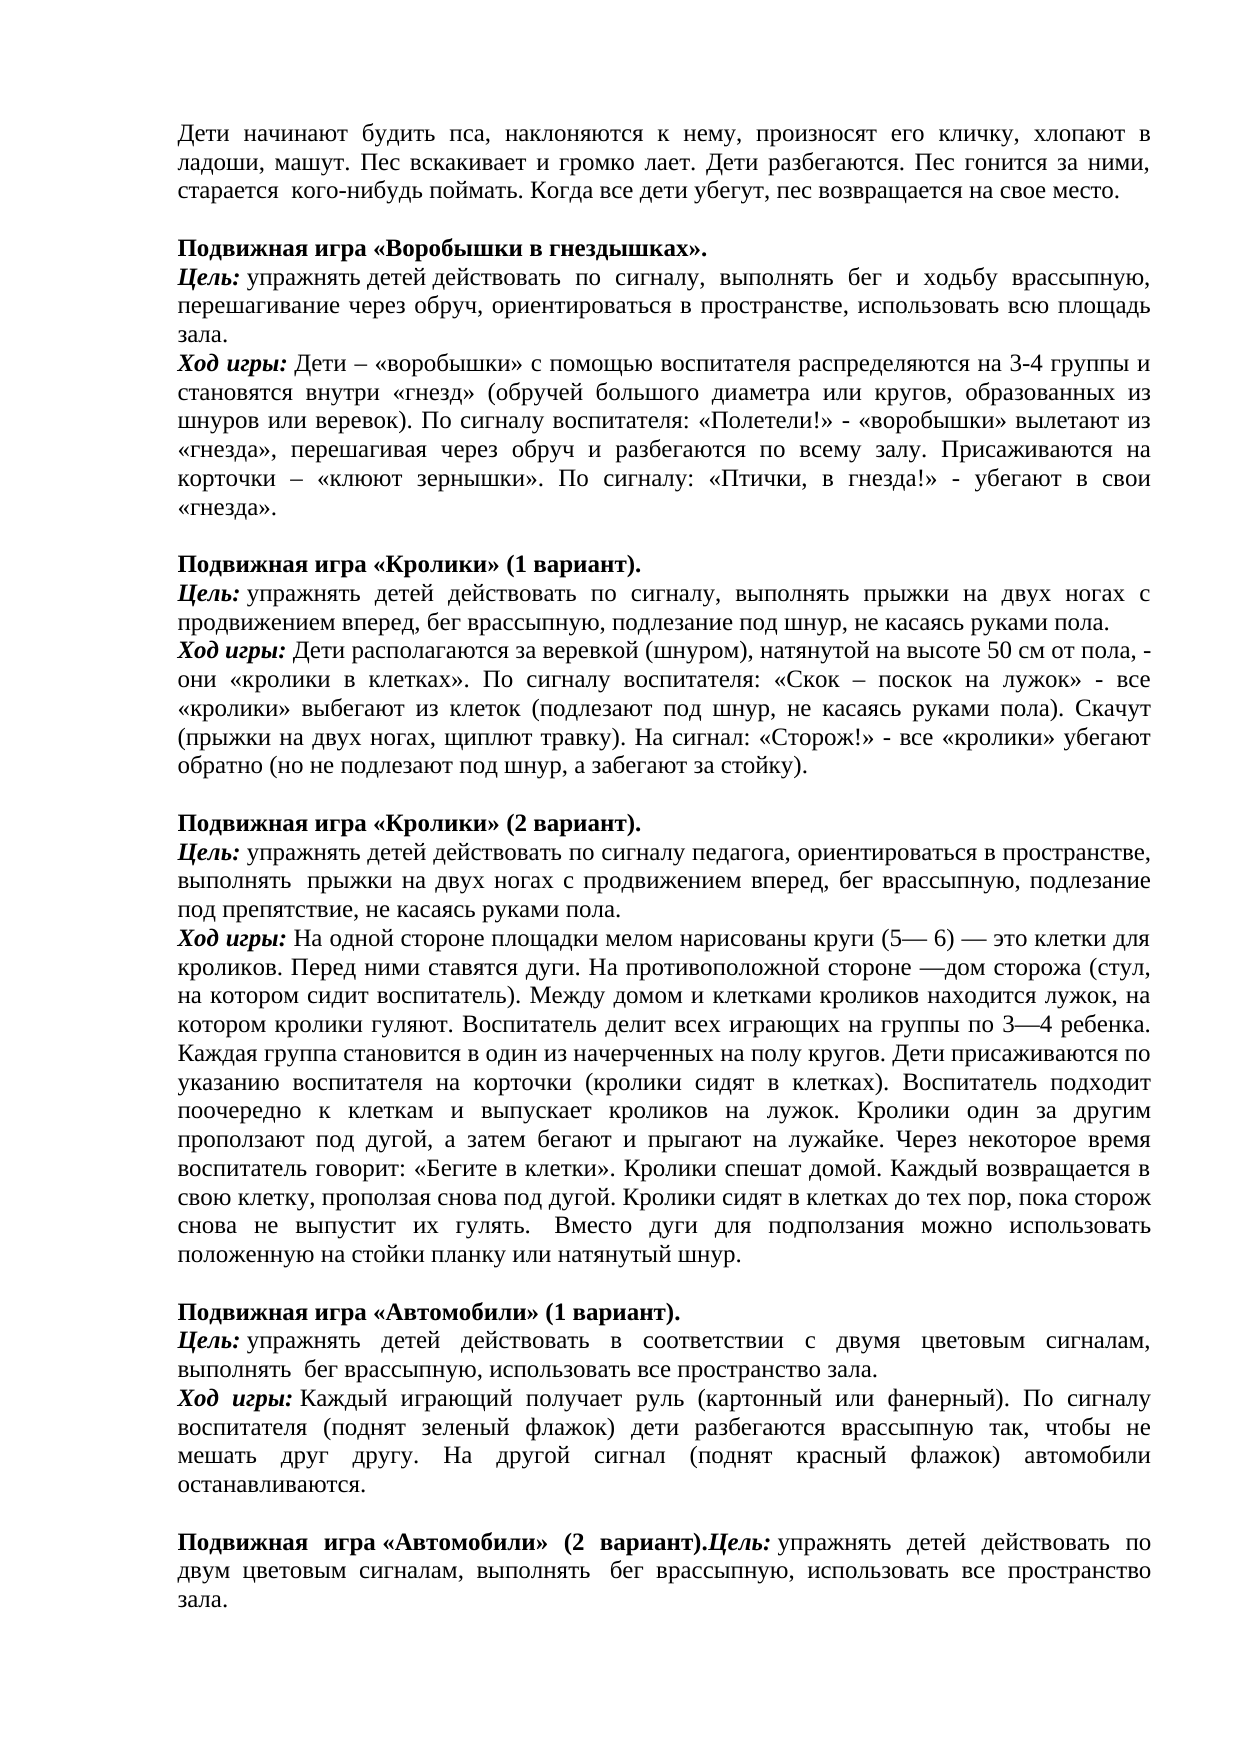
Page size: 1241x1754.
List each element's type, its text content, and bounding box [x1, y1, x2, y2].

text Подвижная игра «Воробышки в гнездышках». [177, 233, 1152, 262]
text Дети начинают будить пса, наклоняются к нему, произносят его кличку, хлопают в ладоши, машут. Пес вскакивает и громко лает. Дети разбегаются. Пес гонится за ними, старается кого-нибудь поймать. Когда все дети убегут, пес возвращается на свое место. [177, 118, 1152, 204]
text Подвижная игра «Кролики» (1 вариант). [177, 549, 1152, 578]
text Ход игры: Дети – «воробышки» с помощью воспитателя распределяются на 3-4 группы и становятся внутри «гнезд» (обручей большого диаметра или кругов, образованных из шнуров или веревок). По сигналу воспитателя: «Полетели!» - «воробышки» вылетают из «гнезда», перешагивая через обруч и разбегаются по всему залу. Присаживаются на корточки – «клюют зернышки». По сигналу: «Птички, в гнезда!» - убегают в свои «гнезда». [177, 348, 1152, 521]
text Цель: упражнять детей действовать по сигналу, выполнять бег и ходьбу врассыпную, перешагивание через обруч, ориентироваться в пространстве, использовать всю площадь зала. [177, 262, 1152, 348]
text Подвижная игра «Кролики» (2 вариант). [177, 808, 1152, 837]
text Ход игры: Каждый играющий получает руль (картонный или фанерный). По сигналу воспитателя (поднят зеленый флажок) дети разбегаются врассыпную так, чтобы не мешать друг другу. На другой сигнал (поднят красный флажок) автомобили останавливаются. [177, 1383, 1152, 1498]
text Ход игры: На одной стороне площадки мелом нарисованы круги (5— 6) — это клетки для кроликов. Перед ними ставятся дуги. На противоположной стороне —дом сторожа (стул, на котором сидит воспитатель). Между домом и клетками кроликов находится лужок, на котором кролики гуляют. Воспитатель делит всех играющих на группы по 3—4 ребенка. Каждая группа становится в один из начерченных на полу кругов. Дети присаживаются по указанию воспитателя на корточки (кролики сидят в клетках). Воспитатель подходит поочередно к клеткам и выпускает кроликов на лужок. Кролики один за другим проползают под дугой, а затем бегают и прыгают на лужайке. Через некоторое время воспитатель говорит: «Бегите в клетки». Кролики спешат домой. Каждый возвращается в свою клетку, проползая снова под дугой. Кролики сидят в клетках до тех пор, пока сторож снова не выпустит их гулять. Вместо дуги для подползания можно использовать положенную на стойки планку или натянутый шнур. [177, 923, 1152, 1268]
text Цель: упражнять детей действовать в соответствии с двумя цветовым сигналам, выполнять бег врассыпную, использовать все пространство зала. [177, 1326, 1152, 1383]
text Цель: упражнять детей действовать по сигналу, выполнять прыжки на двух ногах с продвижением вперед, бег врассыпную, подлезание под шнур, не касаясь руками пола. [177, 578, 1152, 636]
text Цель: упражнять детей действовать по сигналу педагога, ориентироваться в пространстве, выполнять прыжки на двух ногах с продвижением вперед, бег врассыпную, подлезание под препятствие, не касаясь руками пола. [177, 837, 1152, 923]
text Подвижная игра «Автомобили» (2 вариант).Цель: упражнять детей действовать по двум цветовым сигналам, выполнять бег врассыпную, использовать все пространство зала. [177, 1527, 1152, 1613]
text Подвижная игра «Автомобили» (1 вариант). [177, 1297, 1152, 1326]
text Ход игры: Дети располагаются за веревкой (шнуром), натянутой на высоте 50 см от пола, - они «кролики в клетках». По сигналу воспитателя: «Скок – поскок на лужок» - все «кролики» выбегают из клеток (подлезают под шнур, не касаясь руками пола). Скачут (прыжки на двух ногах, щиплют травку). На сигнал: «Сторож!» - все «кролики» убегают обратно (но не подлезают под шнур, а забегают за стойку). [177, 636, 1152, 779]
